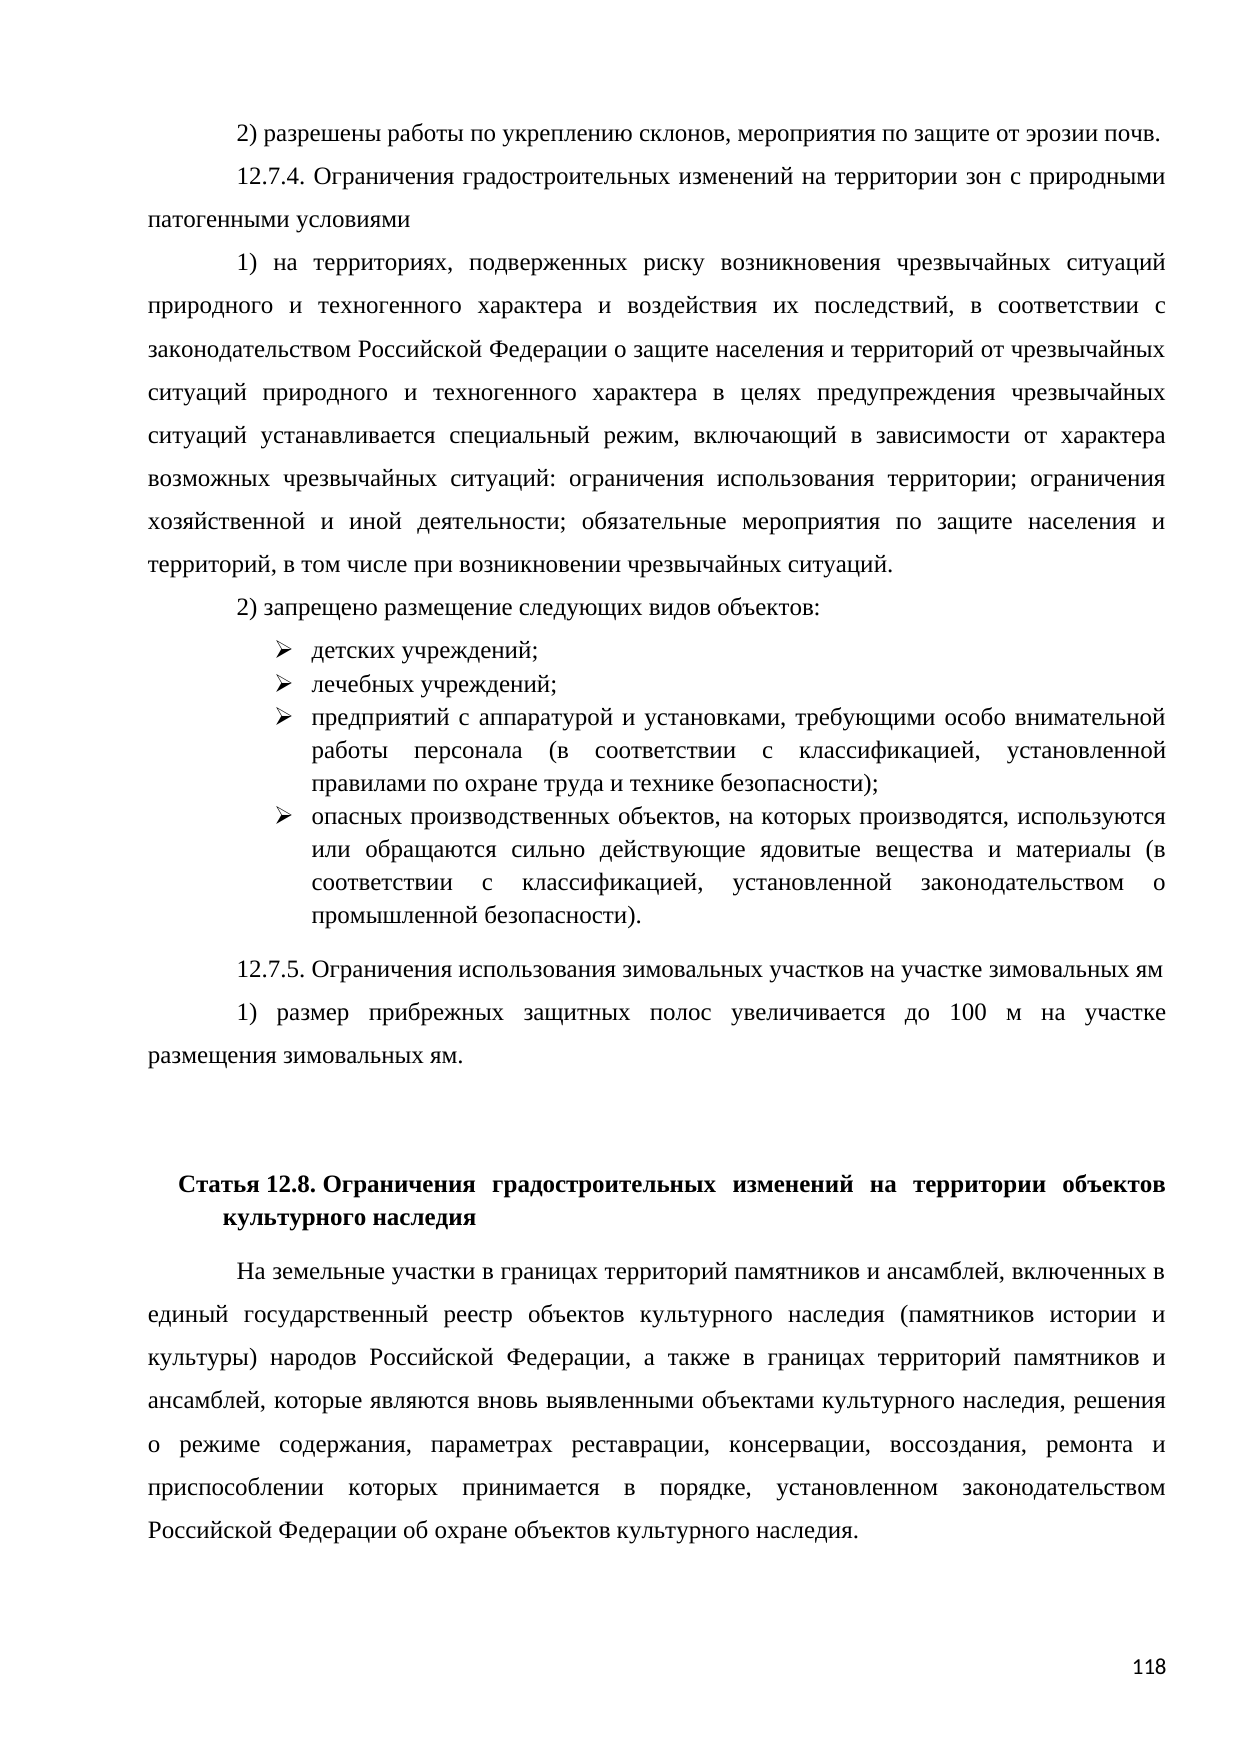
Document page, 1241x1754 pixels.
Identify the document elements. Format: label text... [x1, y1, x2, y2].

text 1) размер прибрежных защитных полос увеличивается до 100 м на участке размещения зимовальных ям. [148, 997, 1167, 1069]
list Ограничения градостроительных изменений на территории объектов культурного наследия [178, 1169, 1167, 1231]
text 12.7.5. Ограничения использования зимовальных участков на участке зимовальных ям [148, 954, 1167, 982]
text 1) на территориях, подверженных риску возникновения чрезвычайных ситуаций природного и техногенного характера и воздействия их последствий, в соответствии с законодательством Российской Федерации о защите населения и территорий от чрезвычайных ситуаций природного и техногенного характера в целях предупреждения чрезвычайных ситуаций устанавливается специальный режим, включающий в зависимости от характера возможных чрезвычайных ситуаций: ограничения использования территории; ограничения хозяйственной и иной деятельности; обязательные мероприятия по защите населения и территорий, в том числе при возникновении чрезвычайных ситуаций. [148, 247, 1167, 578]
text На земельные участки в границах территорий памятников и ансамблей, включенных в единый государственный реестр объектов культурного наследия (памятников истории и культуры) народов Российской Федерации, а также в границах территорий памятников и ансамблей, которые являются вновь выявленными объектами культурного наследия, решения о режиме содержания, параметрах реставрации, консервации, воссоздания, ремонта и приспособлении которых принимается в порядке, установленном законодательством Российской Федерации об охране объектов культурного наследия. [148, 1256, 1167, 1544]
list предприятий с аппаратурой и установками, требующими особо внимательной работы персонала (в соответствии с классификацией, установленной правилами по охране труда и технике безопасности); [274, 702, 1167, 796]
text 2) разрешены работы по укреплению склонов, мероприятия по защите от эрозии почв. [148, 118, 1167, 147]
text 2) запрещено размещение следующих видов объектов: [148, 592, 1167, 621]
list лечебных учреждений; [274, 669, 1167, 697]
list опасных производственных объектов, на которых производятся, используются или обращаются сильно действующие ядовитые вещества и материалы (в соответствии с классификацией, установленной законодательством о промышленной безопасности). [274, 801, 1167, 928]
text 12.7.4. Ограничения градостроительных изменений на территории зон с природными патогенными условиями [148, 161, 1167, 233]
list детских учреждений; [274, 636, 1167, 664]
